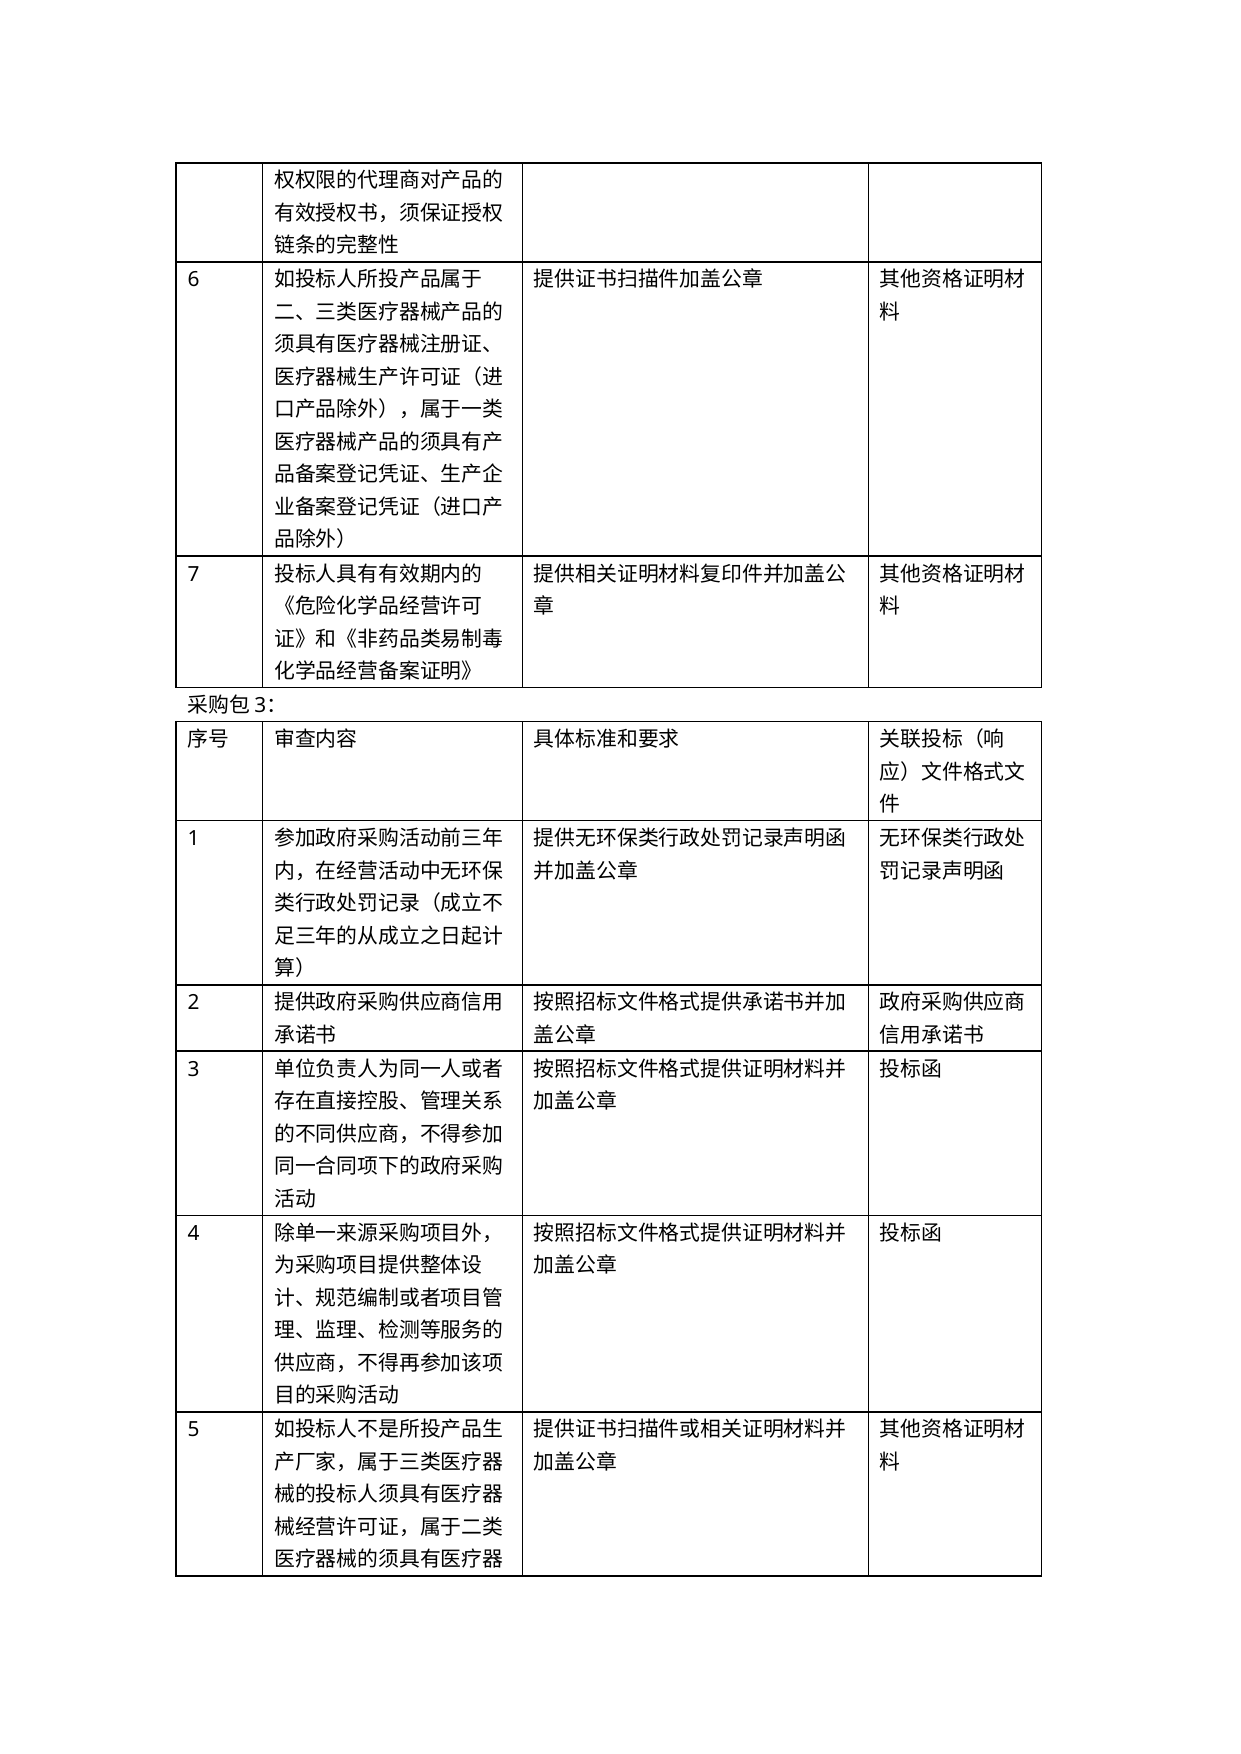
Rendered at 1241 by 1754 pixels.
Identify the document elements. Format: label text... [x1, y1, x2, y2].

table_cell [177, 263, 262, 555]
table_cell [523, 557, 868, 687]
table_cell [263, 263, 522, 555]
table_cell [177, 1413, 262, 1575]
text 采购包3： [187, 688, 1053, 721]
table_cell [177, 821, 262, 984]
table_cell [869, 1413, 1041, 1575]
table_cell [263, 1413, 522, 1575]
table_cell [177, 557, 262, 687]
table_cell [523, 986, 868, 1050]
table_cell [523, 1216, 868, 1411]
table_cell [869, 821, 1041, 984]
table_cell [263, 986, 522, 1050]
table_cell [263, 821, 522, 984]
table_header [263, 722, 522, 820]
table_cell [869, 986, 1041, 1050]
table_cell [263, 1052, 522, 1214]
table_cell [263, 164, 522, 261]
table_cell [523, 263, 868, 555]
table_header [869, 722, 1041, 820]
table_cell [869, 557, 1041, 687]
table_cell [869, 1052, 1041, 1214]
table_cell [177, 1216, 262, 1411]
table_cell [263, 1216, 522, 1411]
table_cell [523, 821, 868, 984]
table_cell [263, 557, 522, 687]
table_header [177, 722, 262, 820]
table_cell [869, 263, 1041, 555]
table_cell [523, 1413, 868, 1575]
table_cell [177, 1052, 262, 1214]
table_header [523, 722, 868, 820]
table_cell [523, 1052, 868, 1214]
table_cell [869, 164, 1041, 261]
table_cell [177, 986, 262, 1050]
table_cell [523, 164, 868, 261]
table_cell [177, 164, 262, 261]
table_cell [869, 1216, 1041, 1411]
